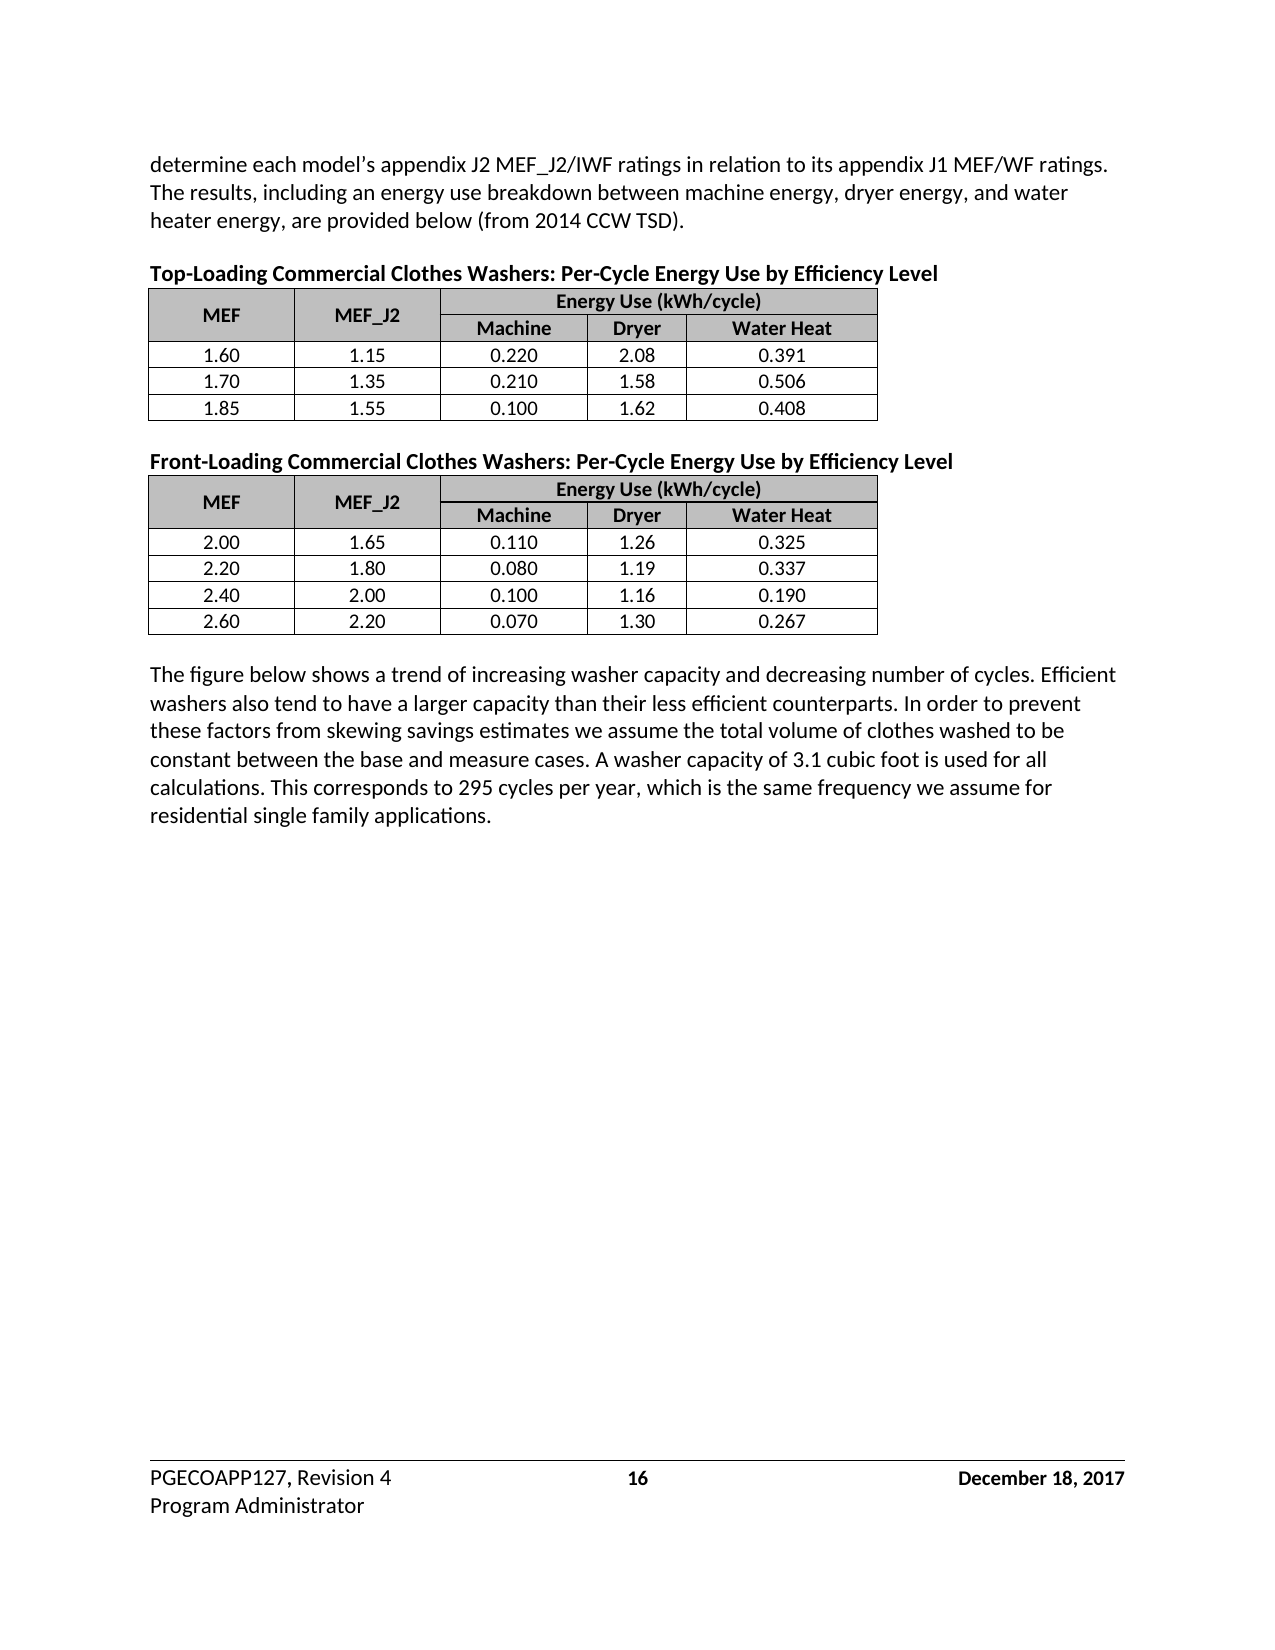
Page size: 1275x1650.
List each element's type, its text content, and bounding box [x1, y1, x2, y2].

table_header MEF_J2 [295, 476, 440, 528]
table_header MEF [149, 289, 294, 341]
table_cell 1.58 [588, 368, 686, 394]
table_cell 0.337 [687, 556, 877, 581]
table_cell 1.60 [149, 342, 294, 367]
text Front-Loading Commercial Clothes Washers: Per-Cycle Energy Use by Efficiency Level [150, 447, 1125, 475]
table_cell 0.100 [441, 395, 587, 420]
table_cell 0.325 [687, 529, 877, 554]
table_cell Water Heat [687, 315, 877, 341]
table_cell 0.220 [441, 342, 587, 367]
table_cell Dryer [588, 503, 686, 528]
table_cell 0.110 [441, 529, 587, 554]
table_cell Dryer [588, 315, 686, 341]
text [150, 150, 1125, 234]
table_cell 1.26 [588, 529, 686, 554]
table_cell 0.506 [687, 368, 877, 394]
table_cell 2.60 [149, 609, 294, 634]
table_cell Water Heat [687, 503, 877, 528]
table_cell 1.85 [149, 395, 294, 420]
table_cell 2.20 [295, 609, 440, 634]
table_cell 1.35 [295, 368, 440, 394]
table_cell 0.100 [441, 582, 587, 608]
text Top-Loading Commercial Clothes Washers: Per-Cycle Energy Use by Efficiency Level [150, 259, 1125, 287]
table_header Energy Use (kWh/cycle) [441, 476, 877, 501]
table_header MEF_J2 [295, 289, 440, 341]
table_cell 0.267 [687, 609, 877, 634]
table_cell 1.16 [588, 582, 686, 608]
table_cell 1.80 [295, 556, 440, 581]
text The figure below shows a trend of increasing washer capacity and decreasing number of cycles. Efficient washers also tend to have a larger capacity than their less efficient counterparts. In order to prevent these factors from skewing savings estimates we assume the total volume of clothes washed to be constant between the base and measure cases. A washer capacity of 3.1 cubic foot is used for all calculations. This corresponds to 295 cycles per year, which is the same frequency we assume for residential single family applications. [150, 661, 1125, 829]
table_cell Machine [441, 315, 587, 341]
table_cell 0.210 [441, 368, 587, 394]
table_cell 0.190 [687, 582, 877, 608]
table_cell 0.408 [687, 395, 877, 420]
table_cell 0.391 [687, 342, 877, 367]
table_cell 2.00 [295, 582, 440, 608]
table_cell 1.30 [588, 609, 686, 634]
table_cell 1.19 [588, 556, 686, 581]
table_cell 0.080 [441, 556, 587, 581]
table_header Energy Use (kWh/cycle) [441, 289, 877, 314]
table_header MEF [149, 476, 294, 528]
table_cell 2.20 [149, 556, 294, 581]
table_cell 1.65 [295, 529, 440, 554]
table_cell 1.62 [588, 395, 686, 420]
table_cell 2.08 [588, 342, 686, 367]
table_cell 1.55 [295, 395, 440, 420]
table_cell 2.00 [149, 529, 294, 554]
table_cell Machine [441, 503, 587, 528]
table_cell 2.40 [149, 582, 294, 608]
table_cell 1.15 [295, 342, 440, 367]
table_cell 0.070 [441, 609, 587, 634]
table_cell 1.70 [149, 368, 294, 394]
